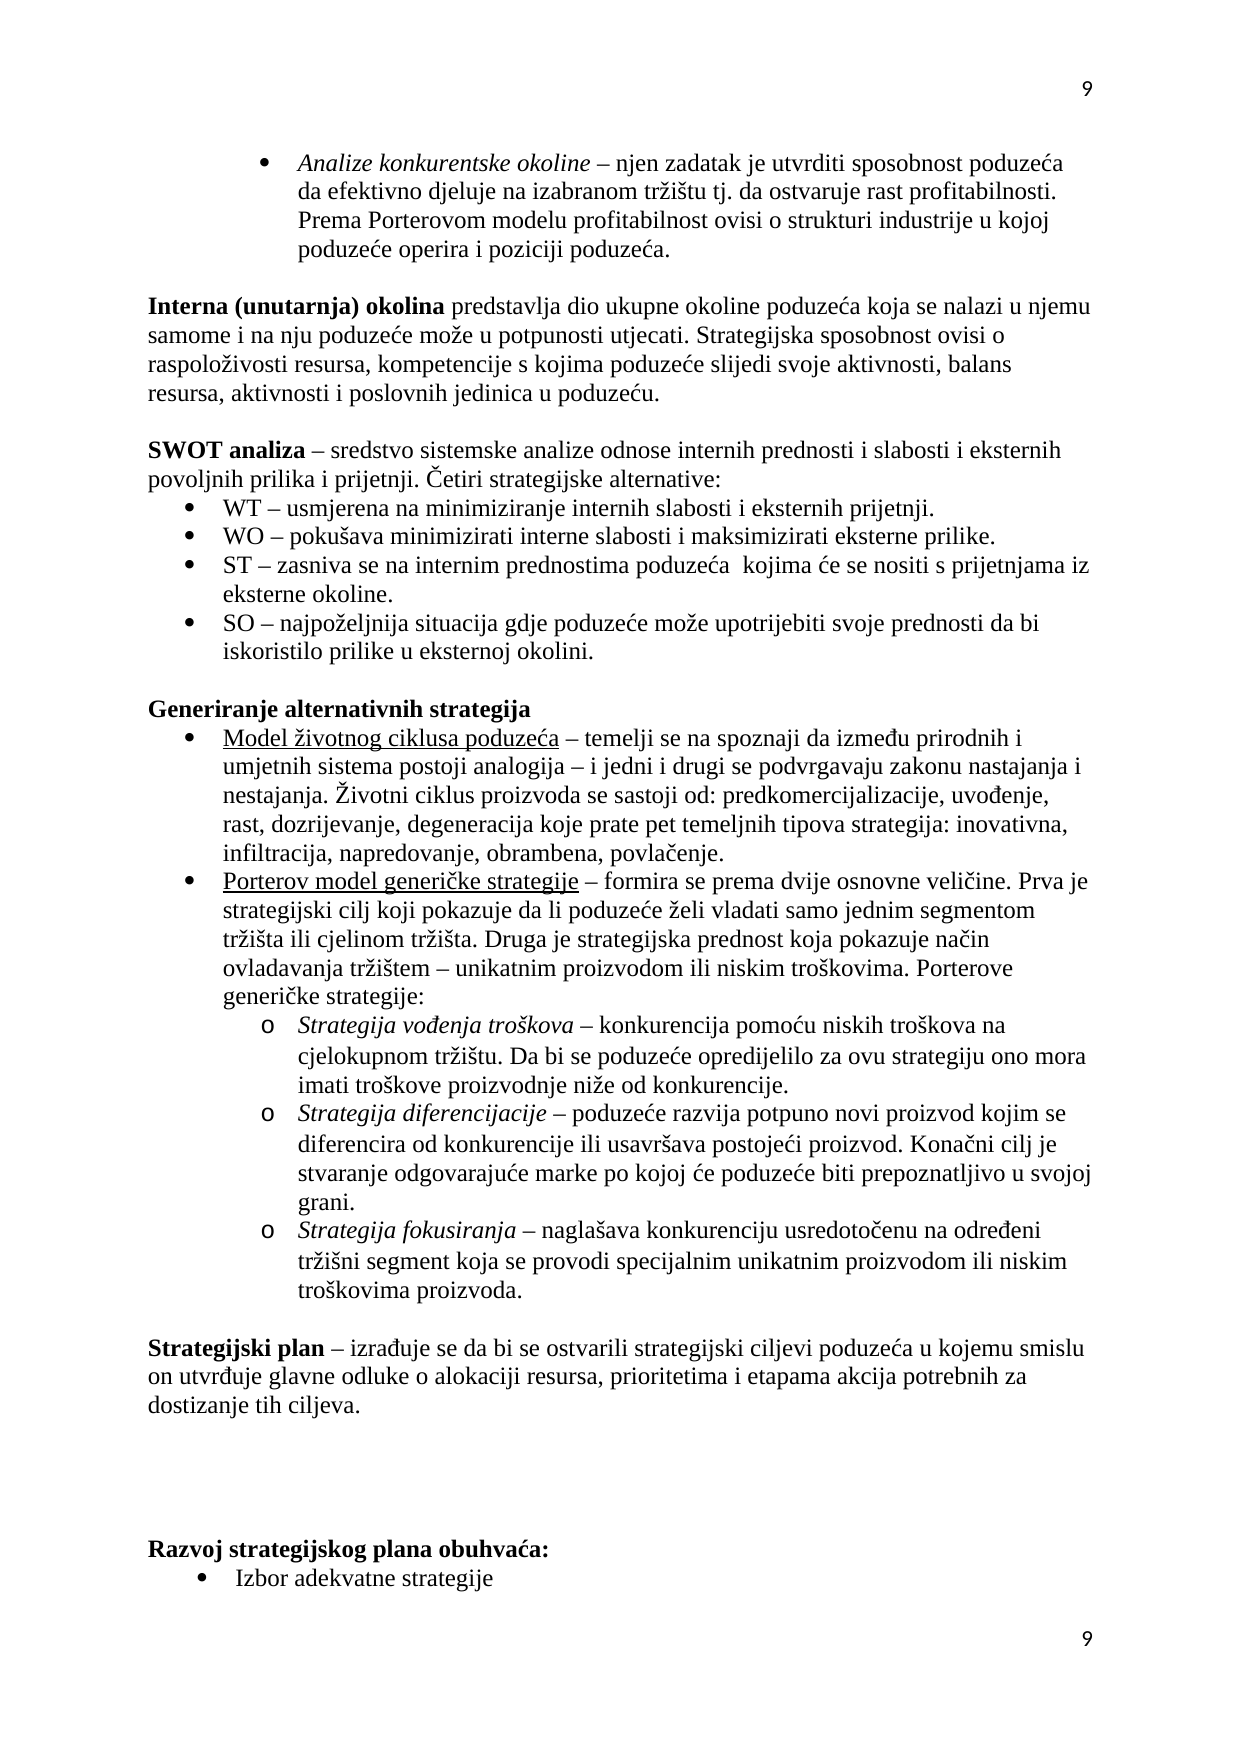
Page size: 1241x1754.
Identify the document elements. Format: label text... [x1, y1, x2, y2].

list Strategija diferencijacije – poduzeće razvija potpuno novi proizvod kojim se diferencira od konkurencije ili usavršava postojeći proizvod. Konačni cilj je stvaranje odgovarajuće marke po kojoj će poduzeće biti prepoznatljivo u svojoj grani. [260, 1098, 1093, 1216]
list Strategija vođenja troškova – konkurencija pomoću niskih troškova na cjelokupnom tržištu. Da bi se poduzeće opredijelilo za ovu strategiju ono mora imati troškove proizvodnje niže od konkurencije. [260, 1010, 1093, 1098]
list WT – usmjerena na minimiziranje internih slabosti i eksternih prijetnji. [185, 493, 1093, 521]
text Razvoj strategijskog plana obuhvaća: [148, 1534, 1093, 1563]
list Izbor adekvatne strategije [198, 1563, 1093, 1591]
text Interna (unutarnja) okolina predstavlja dio ukupne okoline poduzeća koja se nalazi u njemu samome i na nju poduzeće može u potpunosti utjecati. Strategijska sposobnost ovisi o raspoloživosti resursa, kompetencije s kojima poduzeće slijedi svoje aktivnosti, balans resursa, aktivnosti i poslovnih jedinica u poduzeću. [148, 291, 1093, 406]
text Generiranje alternativnih strategija [148, 694, 1093, 723]
list WO – pokušava minimizirati interne slabosti i maksimizirati eksterne prilike. [185, 521, 1093, 550]
list ST – zasniva se na internim prednostima poduzeća kojima će se nositi s prijetnjama iz eksterne okoline. [185, 550, 1093, 608]
list SO – najpoželjnija situacija gdje poduzeće može upotrijebiti svoje prednosti da bi iskoristilo prilike u eksternoj okolini. [185, 608, 1093, 665]
list Porterov model generičke strategije – formira se prema dvije osnovne veličine. Prva je strategijski cilj koji pokazuje da li poduzeće želi vladati samo jednim segmentom tržišta ili cjelinom tržišta. Druga je strategijska prednost koja pokazuje način ovladavanja tržištem – unikatnim proizvodom ili niskim troškovima. Porterove generičke strategije: [185, 866, 1093, 1010]
list Model životnog ciklusa poduzeća – temelji se na spoznaji da između prirodnih i umjetnih sistema postoji analogija – i jedni i drugi se podvrgavaju zakonu nastajanja i nestajanja. Životni ciklus proizvoda se sastoji od: predkomercijalizacije, uvođenje, rast, dozrijevanje, degeneracija koje prate pet temeljnih tipova strategija: inovativna, infiltracija, napredovanje, obrambena, povlačenje. [185, 723, 1093, 866]
list Analize konkurentske okoline – njen zadatak je utvrditi sposobnost poduzeća da efektivno djeluje na izabranom tržištu tj. da ostvaruje rast profitabilnosti. Prema Porterovom modelu profitabilnost ovisi o strukturi industrije u kojoj poduzeće operira i poziciji poduzeća. [260, 148, 1093, 263]
text Strategijski plan – izrađuje se da bi se ostvarili strategijski ciljevi poduzeća u kojemu smislu on utvrđuje glavne odluke o alokaciji resursa, prioritetima i etapama akcija potrebnih za dostizanje tih ciljeva. [148, 1333, 1093, 1419]
text SWOT analiza – sredstvo sistemske analize odnose internih prednosti i slabosti i eksternih povoljnih prilika i prijetnji. Četiri strategijske alternative: [148, 435, 1093, 493]
list Strategija fokusiranja – naglašava konkurenciju usredotočenu na određeni tržišni segment koja se provodi specijalnim unikatnim proizvodom ili niskim troškovima proizvoda. [260, 1216, 1093, 1304]
